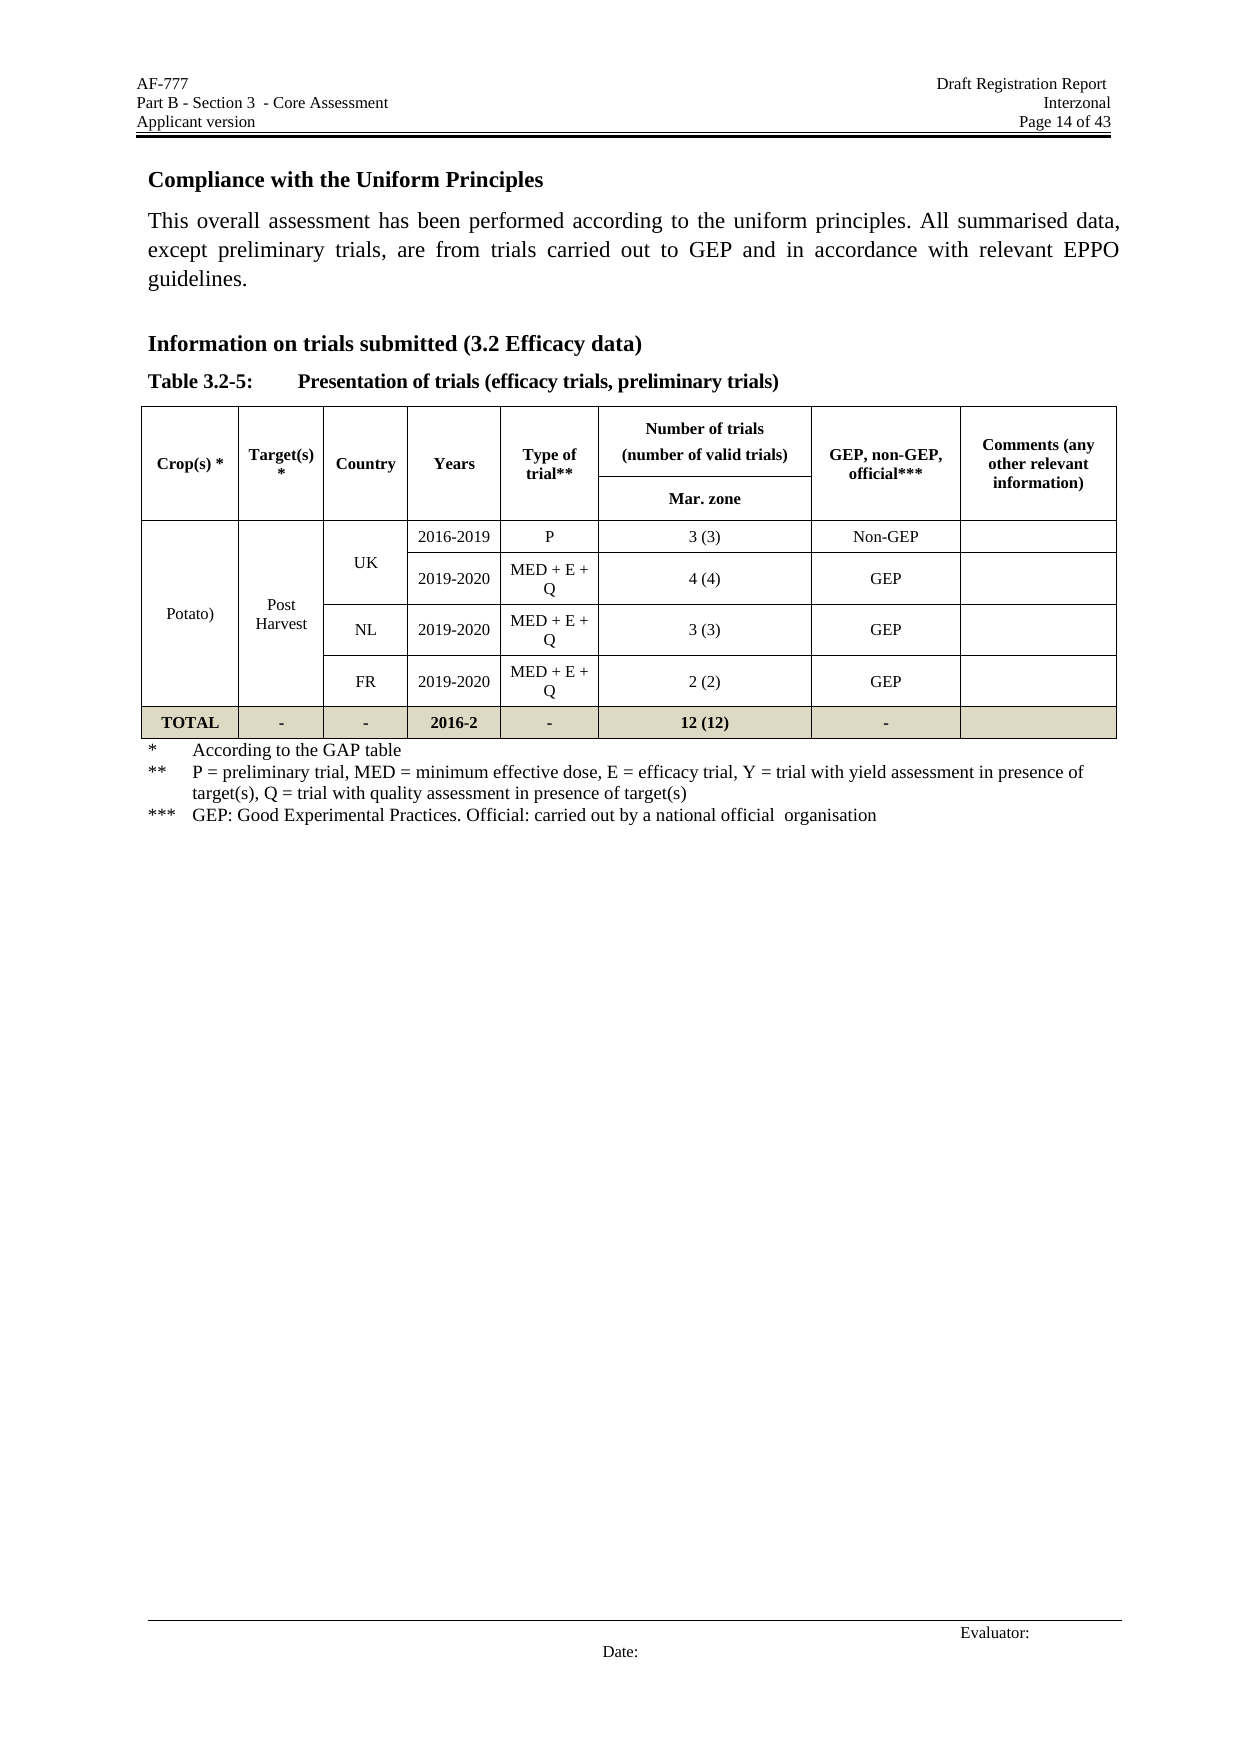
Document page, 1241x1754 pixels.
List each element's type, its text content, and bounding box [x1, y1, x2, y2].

table_cell P [501, 521, 598, 552]
table_header Number of trials (number of valid trials) [599, 407, 811, 476]
text *** GEP: Good Experimental Practices. Official: carried out by a national official organisation [148, 804, 1122, 825]
text Compliance with the Uniform Principles [148, 166, 1122, 193]
table_cell MED + E + Q [501, 656, 598, 706]
table_cell 2019-2020 [408, 605, 500, 655]
table_cell [961, 553, 1116, 603]
table_cell GEP [812, 605, 960, 655]
table_cell 3 (3) [599, 521, 811, 552]
table_header Crop(s) * [142, 407, 238, 520]
table_cell FR [324, 656, 407, 706]
table_header Target(s)* [239, 407, 323, 520]
table_cell [961, 521, 1116, 552]
table_cell - [324, 707, 407, 738]
table_header Type of trial** [501, 407, 598, 520]
table_cell 2016-2019 [408, 521, 500, 552]
text Information on trials submitted (3.2 Efficacy data) [148, 330, 1122, 357]
table_cell GEP [812, 656, 960, 706]
table_cell NL [324, 605, 407, 655]
table_cell MED + E + Q [501, 553, 598, 603]
table_cell [961, 656, 1116, 706]
table_cell Non-GEP [812, 521, 960, 552]
table_cell Mar. zone [599, 477, 811, 520]
table_cell Post Harvest [239, 521, 323, 706]
table_cell [961, 605, 1116, 655]
table_cell 3 (3) [599, 605, 811, 655]
table_header Country [324, 407, 407, 520]
table_cell MED + E + Q [501, 605, 598, 655]
table_cell UK [324, 521, 407, 603]
table_cell 2019-2020 [408, 553, 500, 603]
text ** P = preliminary trial, MED = minimum effective dose, E = efficacy trial, Y = trial with yield assessment in presence of target(s), Q = trial with quality assessment in presence of target(s) [148, 761, 1122, 804]
table_cell [961, 707, 1116, 738]
table_header GEP, non-GEP, official*** [812, 407, 960, 520]
table_cell 2019-2020 [408, 656, 500, 706]
table_cell 2 (2) [599, 656, 811, 706]
table_cell TOTAL [142, 707, 238, 738]
text This overall assessment has been performed according to the uniform principles. All summarised data, except preliminary trials, are from trials carried out to GEP and in accordance with relevant EPPO guidelines. [148, 205, 1122, 293]
table_header Comments (any other relevant information) [961, 407, 1116, 520]
table_header Years [408, 407, 500, 520]
table_cell GEP [812, 553, 960, 603]
table_cell - [239, 707, 323, 738]
table_cell 12 (12) [599, 707, 811, 738]
text * According to the GAP table [148, 739, 1122, 761]
table_cell Potato) [142, 521, 238, 706]
table_cell - [812, 707, 960, 738]
table_cell 4 (4) [599, 553, 811, 603]
table_cell - [501, 707, 598, 738]
table_cell 2016-2 [408, 707, 500, 738]
